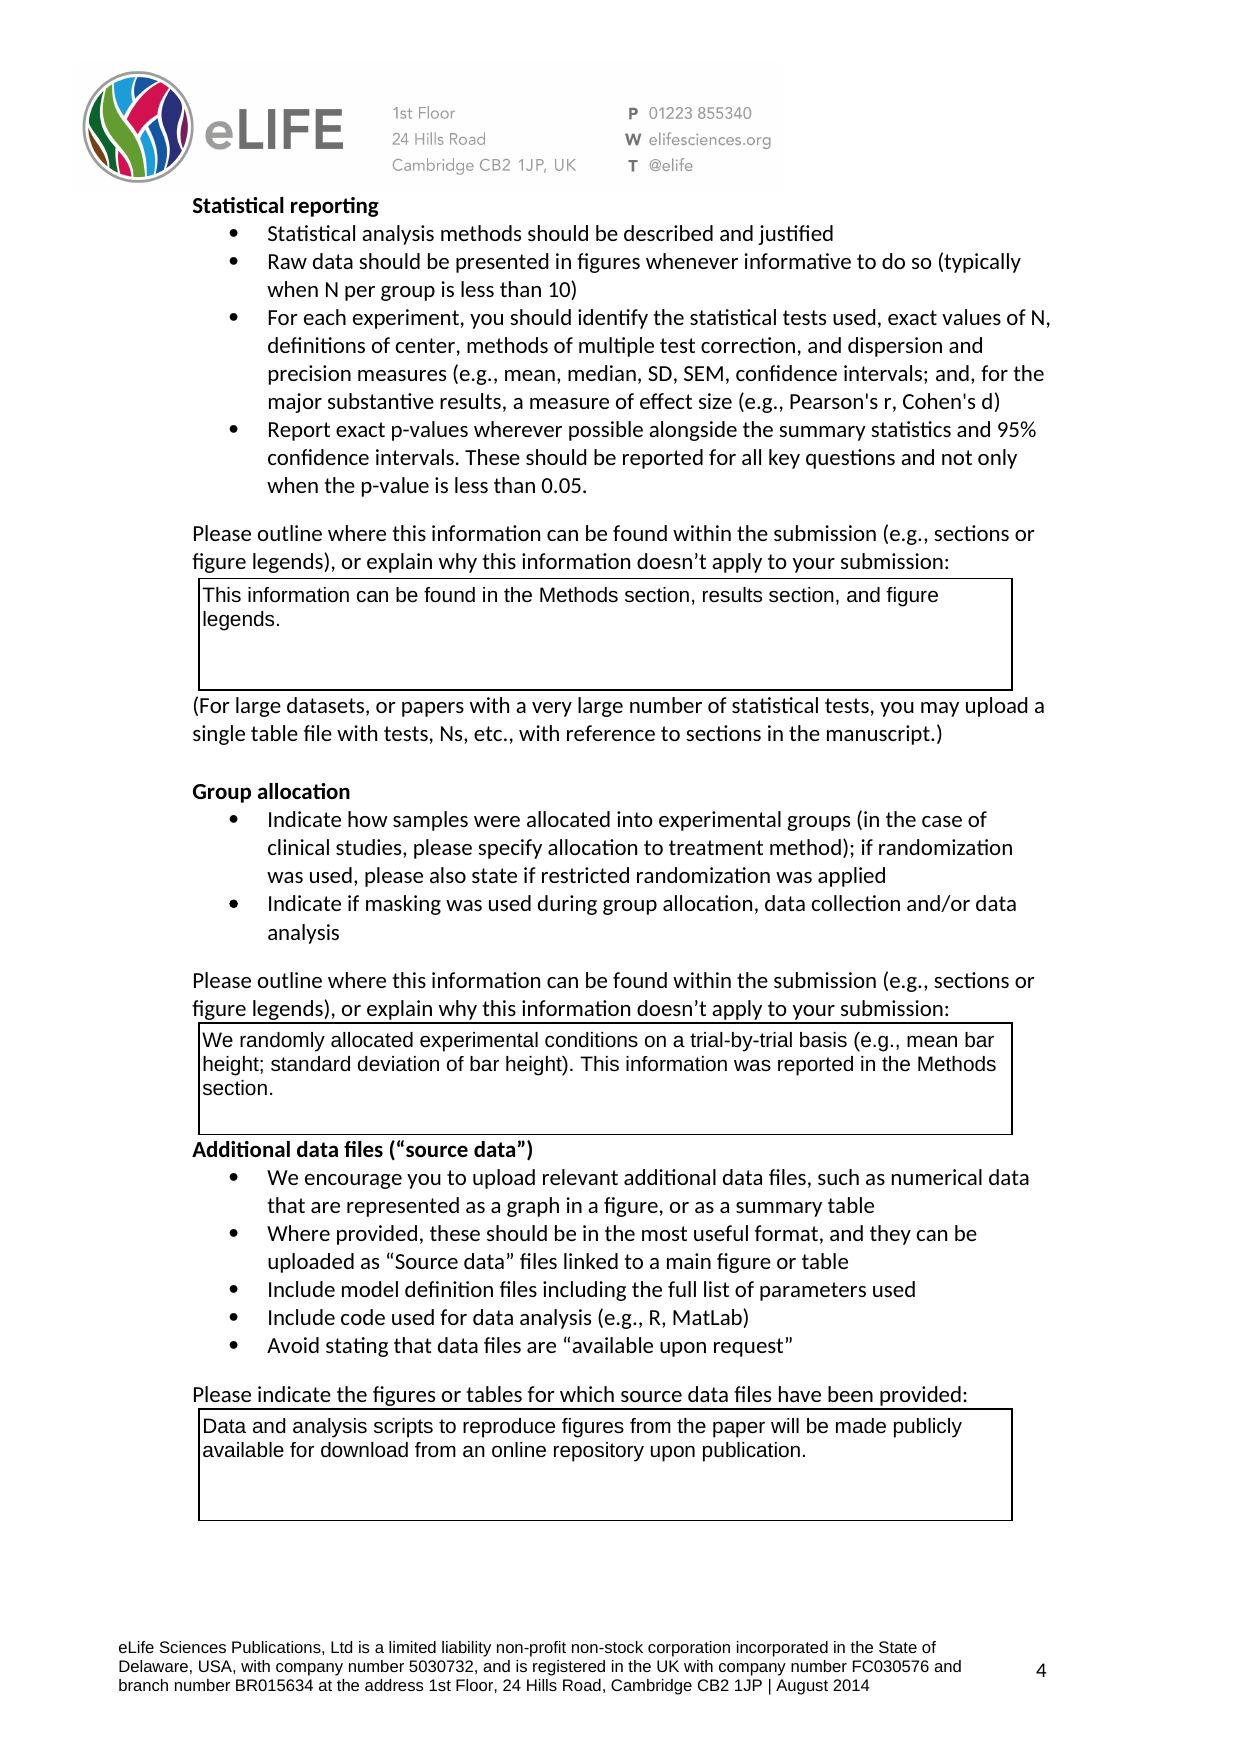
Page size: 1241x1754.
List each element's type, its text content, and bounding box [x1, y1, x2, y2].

list Where provided, these should be in the most useful format, and they can be uploaded as “Source data” files linked to a main figure or table [229, 1219, 1053, 1276]
text Please outline where this information can be found within the submission (e.g., sections or figure legends), or explain why this information doesn’t apply to your submission: [192, 519, 1053, 575]
text (For large datasets, or papers with a very large number of statistical tests, you may upload a single table file with tests, Ns, etc., with reference to sections in the manuscript.) [192, 603, 1053, 747]
text Statistical reporting [192, 191, 1053, 219]
text Additional data files (“source data”) [192, 1052, 1053, 1163]
list Indicate if masking was used during group allocation, data collection and/or data analysis [229, 889, 1053, 946]
list Report exact p-values wherever possible alongside the summary statistics and 95% confidence intervals. These should be reported for all key questions and not only when the p-value is less than 0.05. [229, 415, 1053, 499]
text Please indicate the figures or tables for which source data files have been provided: [192, 1380, 1053, 1408]
text Data and analysis scripts to reproduce figures from the paper will be made publicly available for download from an online repository upon publication. [200, 1412, 1011, 1464]
text Group allocation [192, 777, 1053, 806]
list Statistical analysis methods should be described and justified [229, 219, 1053, 247]
picture [73, 59, 784, 191]
list Include model definition files including the full list of parameters used [229, 1276, 1053, 1303]
list Indicate how samples were allocated into experimental groups (in the case of clinical studies, please specify allocation to treatment method); if randomization was used, please also state if restricted randomization was applied [229, 806, 1053, 889]
text Please outline where this information can be found within the submission (e.g., sections or figure legends), or explain why this information doesn’t apply to your submission: [192, 966, 1053, 1022]
list Avoid stating that data files are “available upon request” [229, 1332, 1053, 1359]
list Raw data should be presented in figures whenever informative to do so (typically when N per group is less than 10) [229, 247, 1053, 303]
list We encourage you to upload relevant additional data files, such as numerical data that are represented as a graph in a figure, or as a summary table [229, 1163, 1053, 1219]
text We randomly allocated experimental conditions on a trial-by-trial basis (e.g., mean bar height; standard deviation of bar height). This information was reported in the Methods section. [200, 1026, 1011, 1100]
text This information can be found in the Methods section, results section, and figure legends. [200, 581, 1011, 631]
list Include code used for data analysis (e.g., R, MatLab) [229, 1303, 1053, 1332]
list For each experiment, you should identify the statistical tests used, exact values of N, definitions of center, methods of multiple test correction, and dispersion and precision measures (e.g., mean, median, SD, SEM, confidence intervals; and, for the major substantive results, a measure of effect size (e.g., Pearson's r, Cohen's d) [229, 303, 1053, 415]
